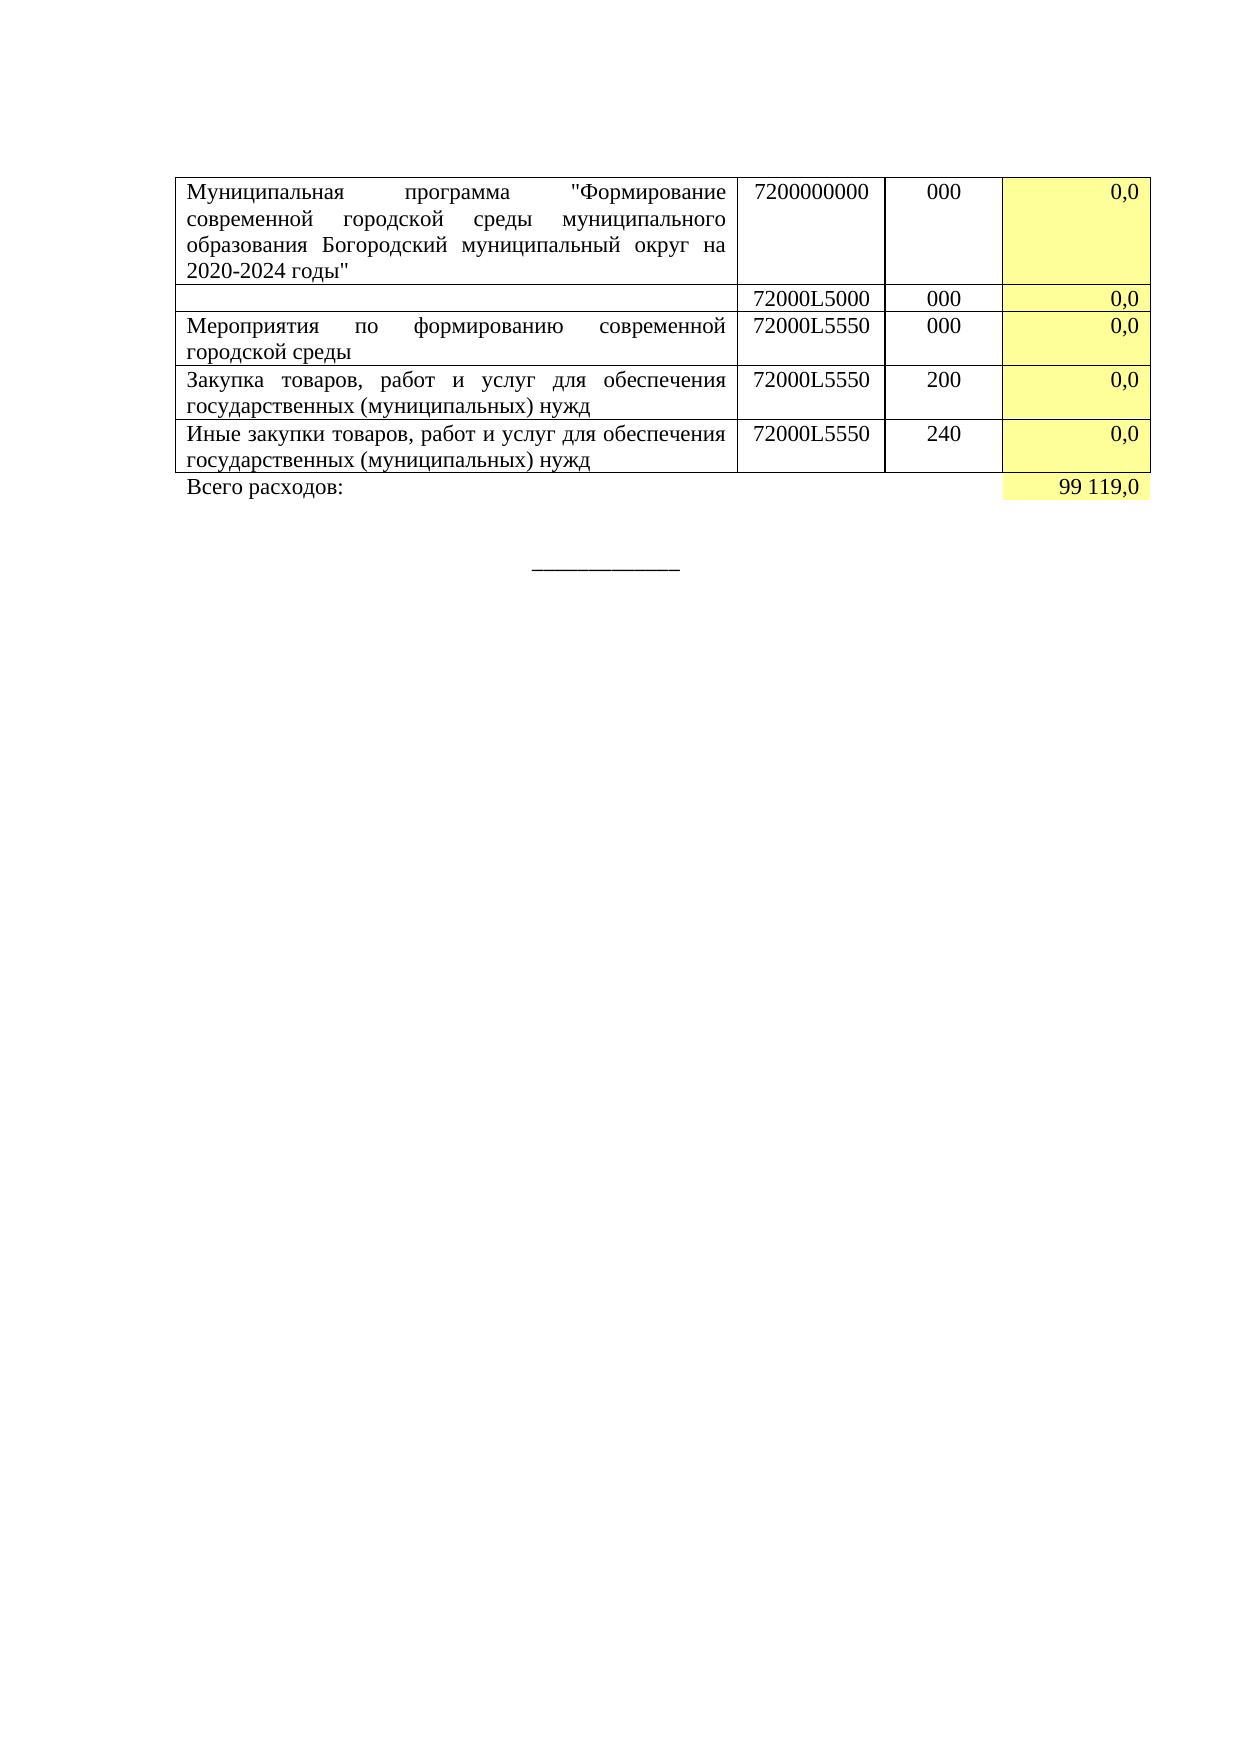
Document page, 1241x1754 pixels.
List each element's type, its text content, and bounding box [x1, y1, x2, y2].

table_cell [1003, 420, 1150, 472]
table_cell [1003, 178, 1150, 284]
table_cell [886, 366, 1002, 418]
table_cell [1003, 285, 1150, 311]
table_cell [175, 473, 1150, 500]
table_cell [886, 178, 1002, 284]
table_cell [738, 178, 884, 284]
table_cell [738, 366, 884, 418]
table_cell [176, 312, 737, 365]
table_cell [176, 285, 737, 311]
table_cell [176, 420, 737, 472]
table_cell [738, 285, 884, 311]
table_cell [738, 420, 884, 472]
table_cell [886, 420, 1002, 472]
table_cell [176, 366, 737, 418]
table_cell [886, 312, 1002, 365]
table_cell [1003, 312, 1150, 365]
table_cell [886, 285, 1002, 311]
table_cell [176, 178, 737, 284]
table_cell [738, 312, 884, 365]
text _____________ [177, 547, 1181, 574]
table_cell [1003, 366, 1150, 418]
